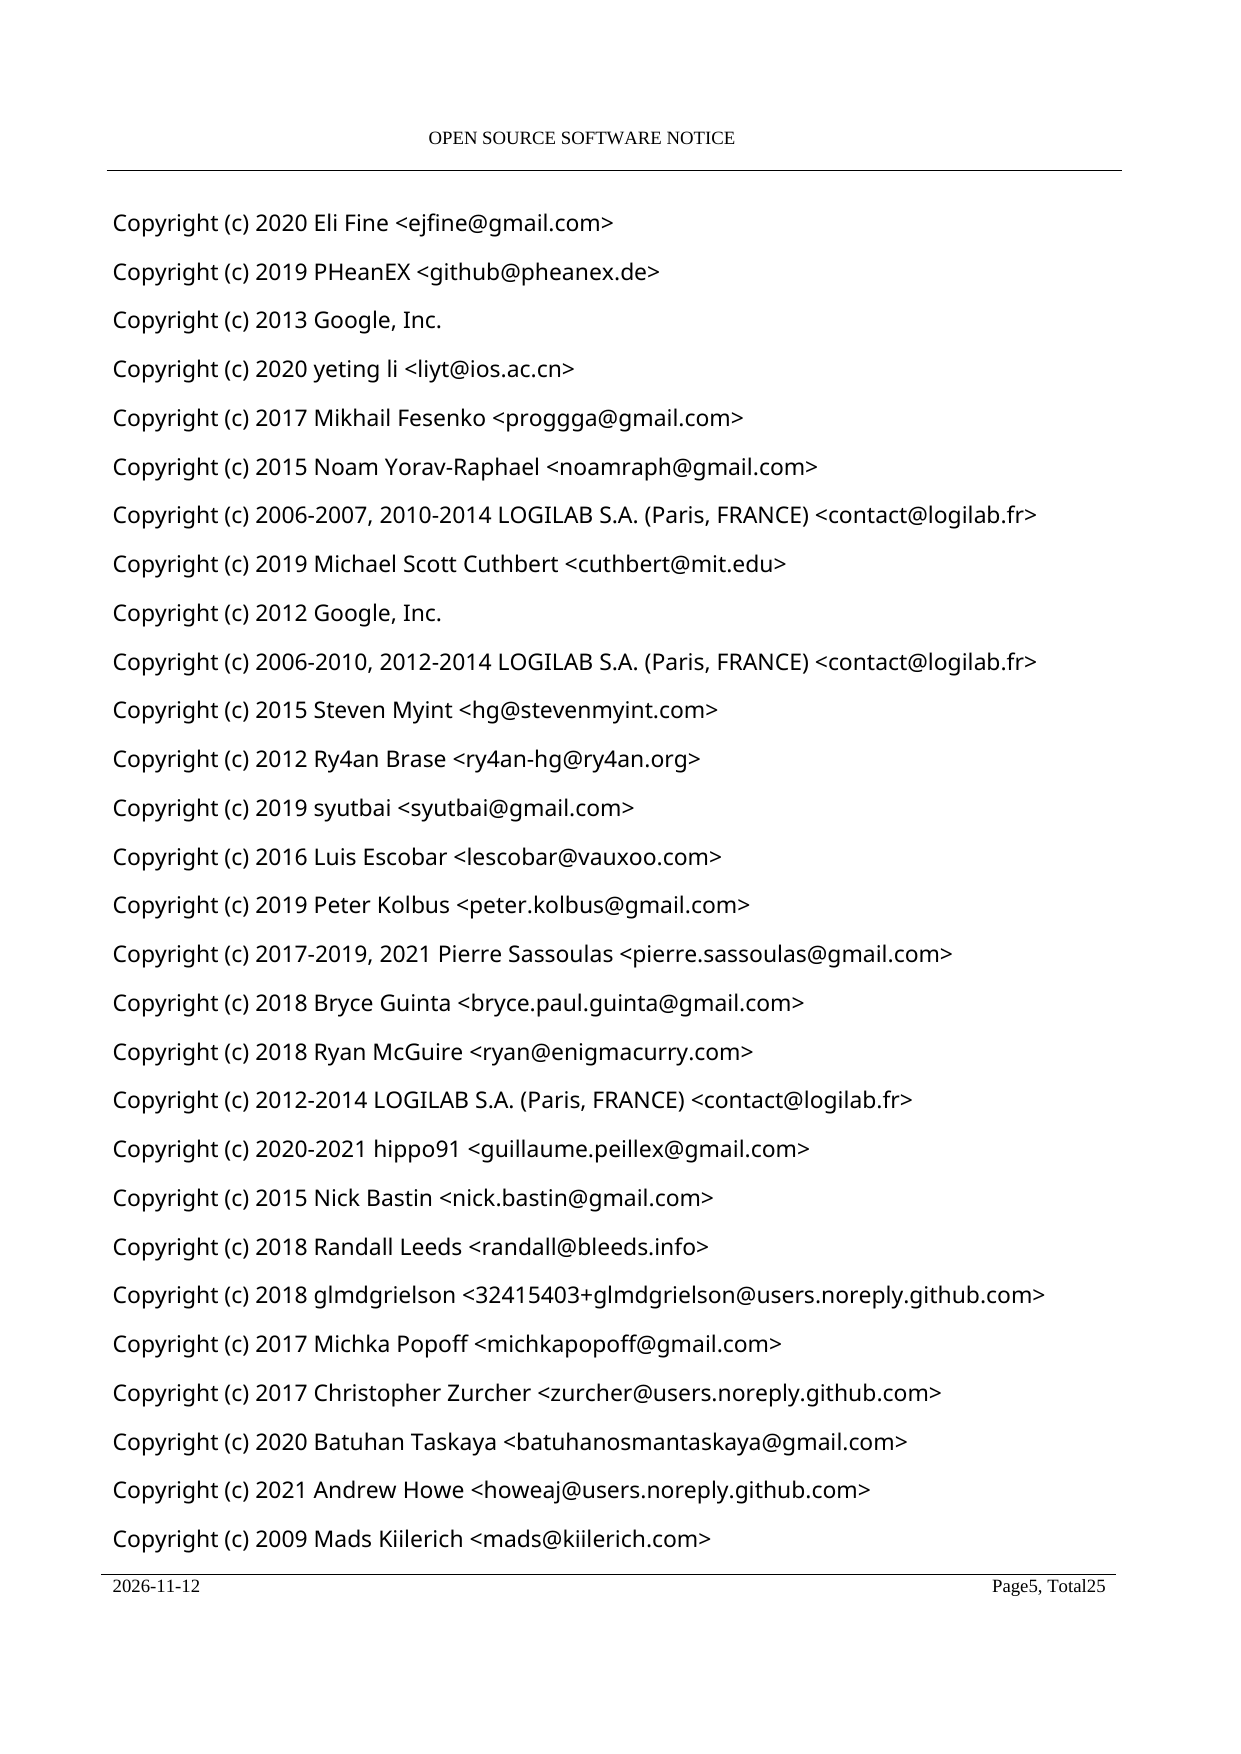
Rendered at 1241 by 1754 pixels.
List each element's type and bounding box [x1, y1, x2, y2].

text [112, 206, 1128, 1555]
